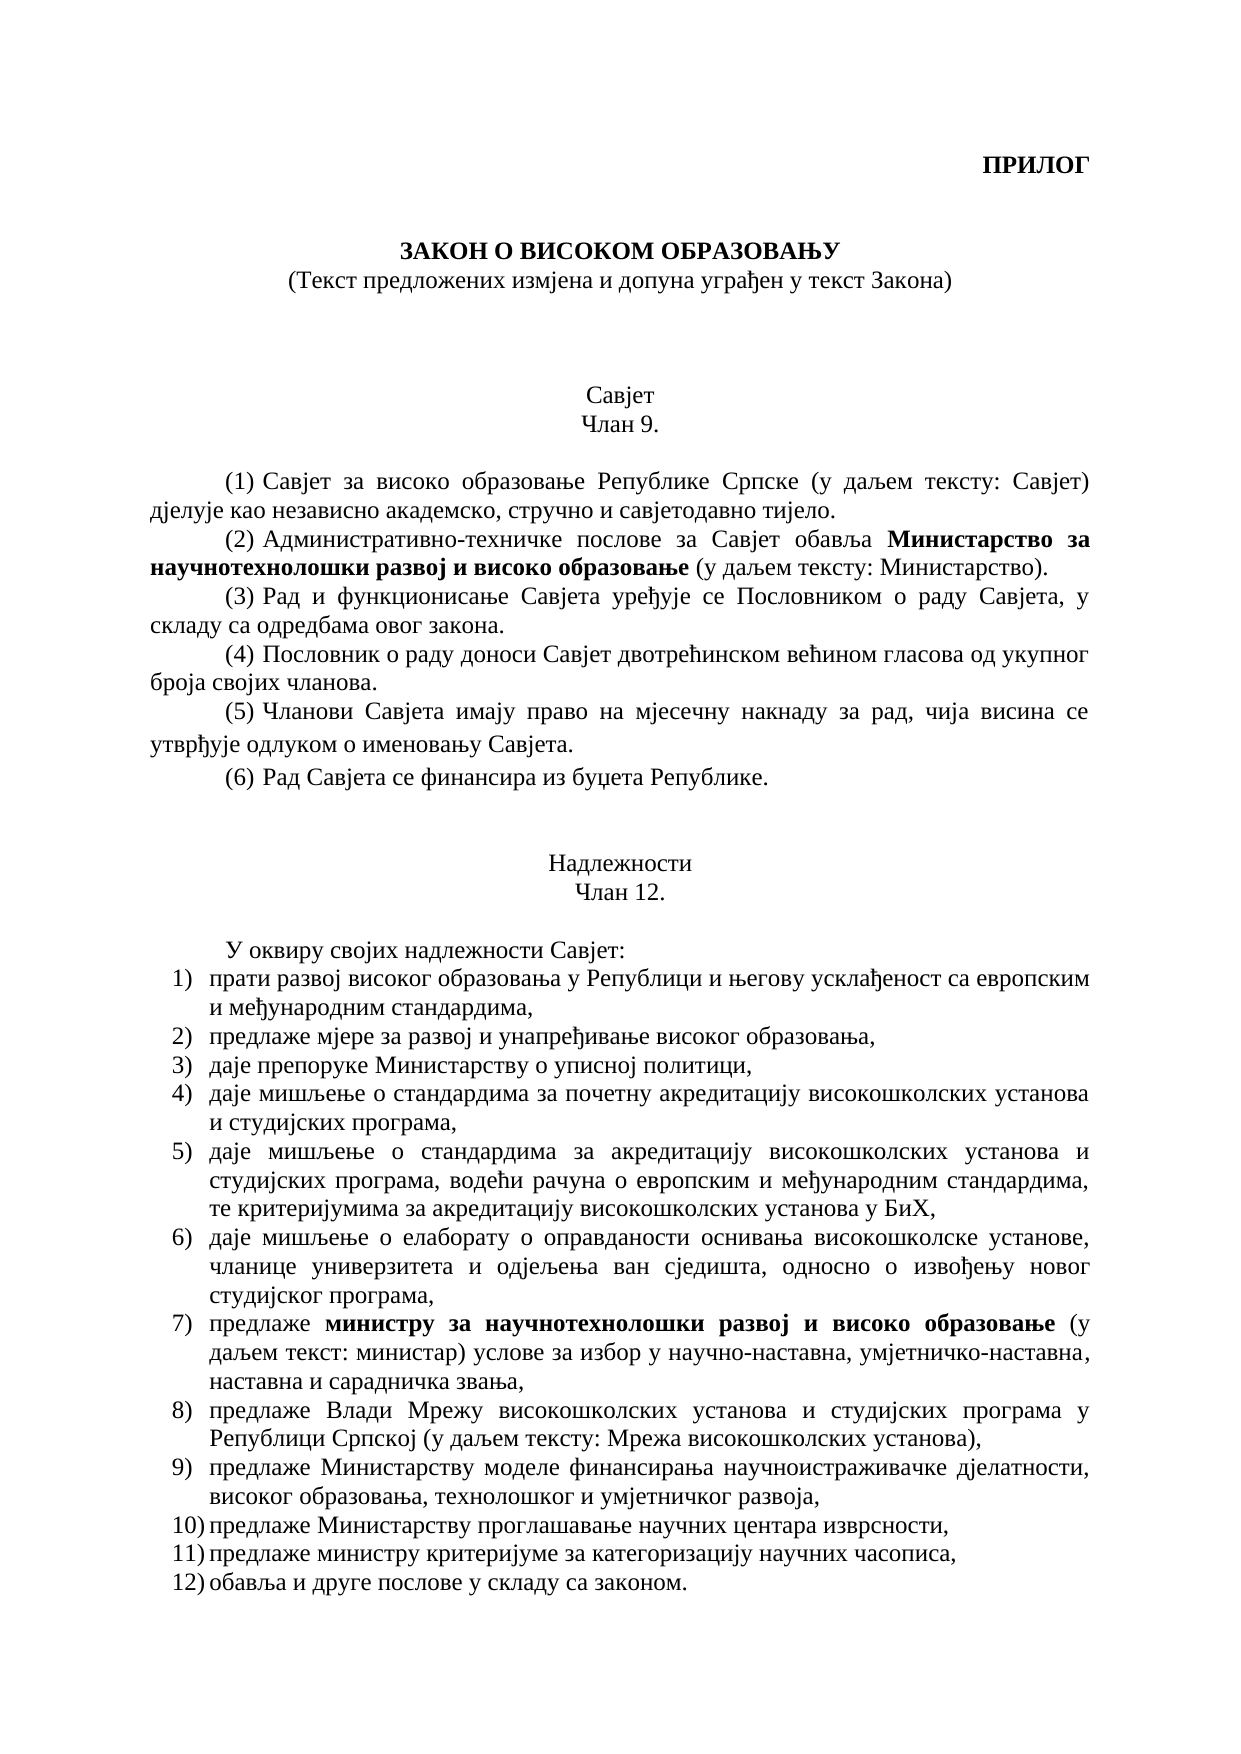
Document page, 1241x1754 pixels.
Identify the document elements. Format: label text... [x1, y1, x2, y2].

list даје мишљење о стандардима за почетну акредитацију високошколских установа и студијских програма, [172, 1078, 1090, 1136]
list предлаже Министарству моделе финансирања научноистраживачке дјелатности, високог образовања, технолошког и умјетничког развоја, [172, 1452, 1090, 1510]
list прати развој високог образовања у Републици и његову усклађеност са европским и међународним стандардима, [172, 963, 1090, 1021]
list предлаже Министарству проглашавање научних центара изврсности, [172, 1510, 1090, 1538]
text У оквиру својих надлежности Савјет: [225, 935, 1090, 963]
text ПРИЛОГ [150, 150, 1090, 179]
list Пословник о раду доноси Савјет двотрећинском већином гласова од укупног броја својих чланова. [150, 639, 1090, 696]
list даје препоруке Министарству о уписној политици, [172, 1050, 1090, 1078]
list предлаже мјере за развој и унапређивање високог образовања, [172, 1021, 1090, 1050]
list предлаже министру за научнотехнолошки развој и високо образовање (у даљем текст: министар) услове за избор у научно-наставна, умјетничко-наставна, наставна и сарадничка звања, [172, 1308, 1090, 1395]
list предлаже министру критеријуме за категоризацију научних часописа, [172, 1538, 1090, 1567]
list Рад Савјета се финансира из буџета Републике. [150, 762, 1090, 791]
list Чланови Савјета имају право на мјесечну накнаду за рад, чија висина се утврђује одлуком о именовању Савјета. [150, 696, 1090, 758]
list даје мишљење о елаборату о оправданости оснивања високошколске установе, чланице универзитета и одјељења ван сједишта, односно о извођењу новог студијског програма, [172, 1222, 1090, 1308]
text Надлежности [150, 848, 1090, 877]
list Административно-техничке послове за Савјет обавља Министарство за научнотехнолошки развој и високо образовање (у даљем тексту: Министарство). [150, 524, 1090, 581]
text Члан 9. [150, 409, 1090, 437]
list Рад и функционисање Савјета уређује се Пословником о раду Савјета, у складу са одредбама овог закона. [150, 581, 1090, 639]
text (Текст предложених измјена и допуна уграђен у текст Закона) [150, 265, 1090, 294]
list обавља и друге послове у складу са законом. [172, 1567, 1090, 1596]
text ЗАКОН О ВИСОКОМ ОБРАЗОВАЊУ [150, 236, 1090, 265]
list даје мишљење о стандардима за акредитацију високошколских установа и студијских програма, водећи рачуна о европским и међународним стандардима, те критеријумима за акредитацију високошколских установа у БиХ, [172, 1136, 1090, 1222]
text Члан 12. [150, 877, 1090, 906]
list Савјет за високо образовање Републике Српске (у даљем тексту: Савјет) дјелује као независно академско, стручно и савјетодавно тијело. [150, 466, 1090, 524]
text Савјет [150, 380, 1090, 409]
list предлаже Влади Мрежу високошколских установа и студијских програма у Републици Српској (у даљем тексту: Мрежа високошколских установа), [172, 1395, 1090, 1452]
